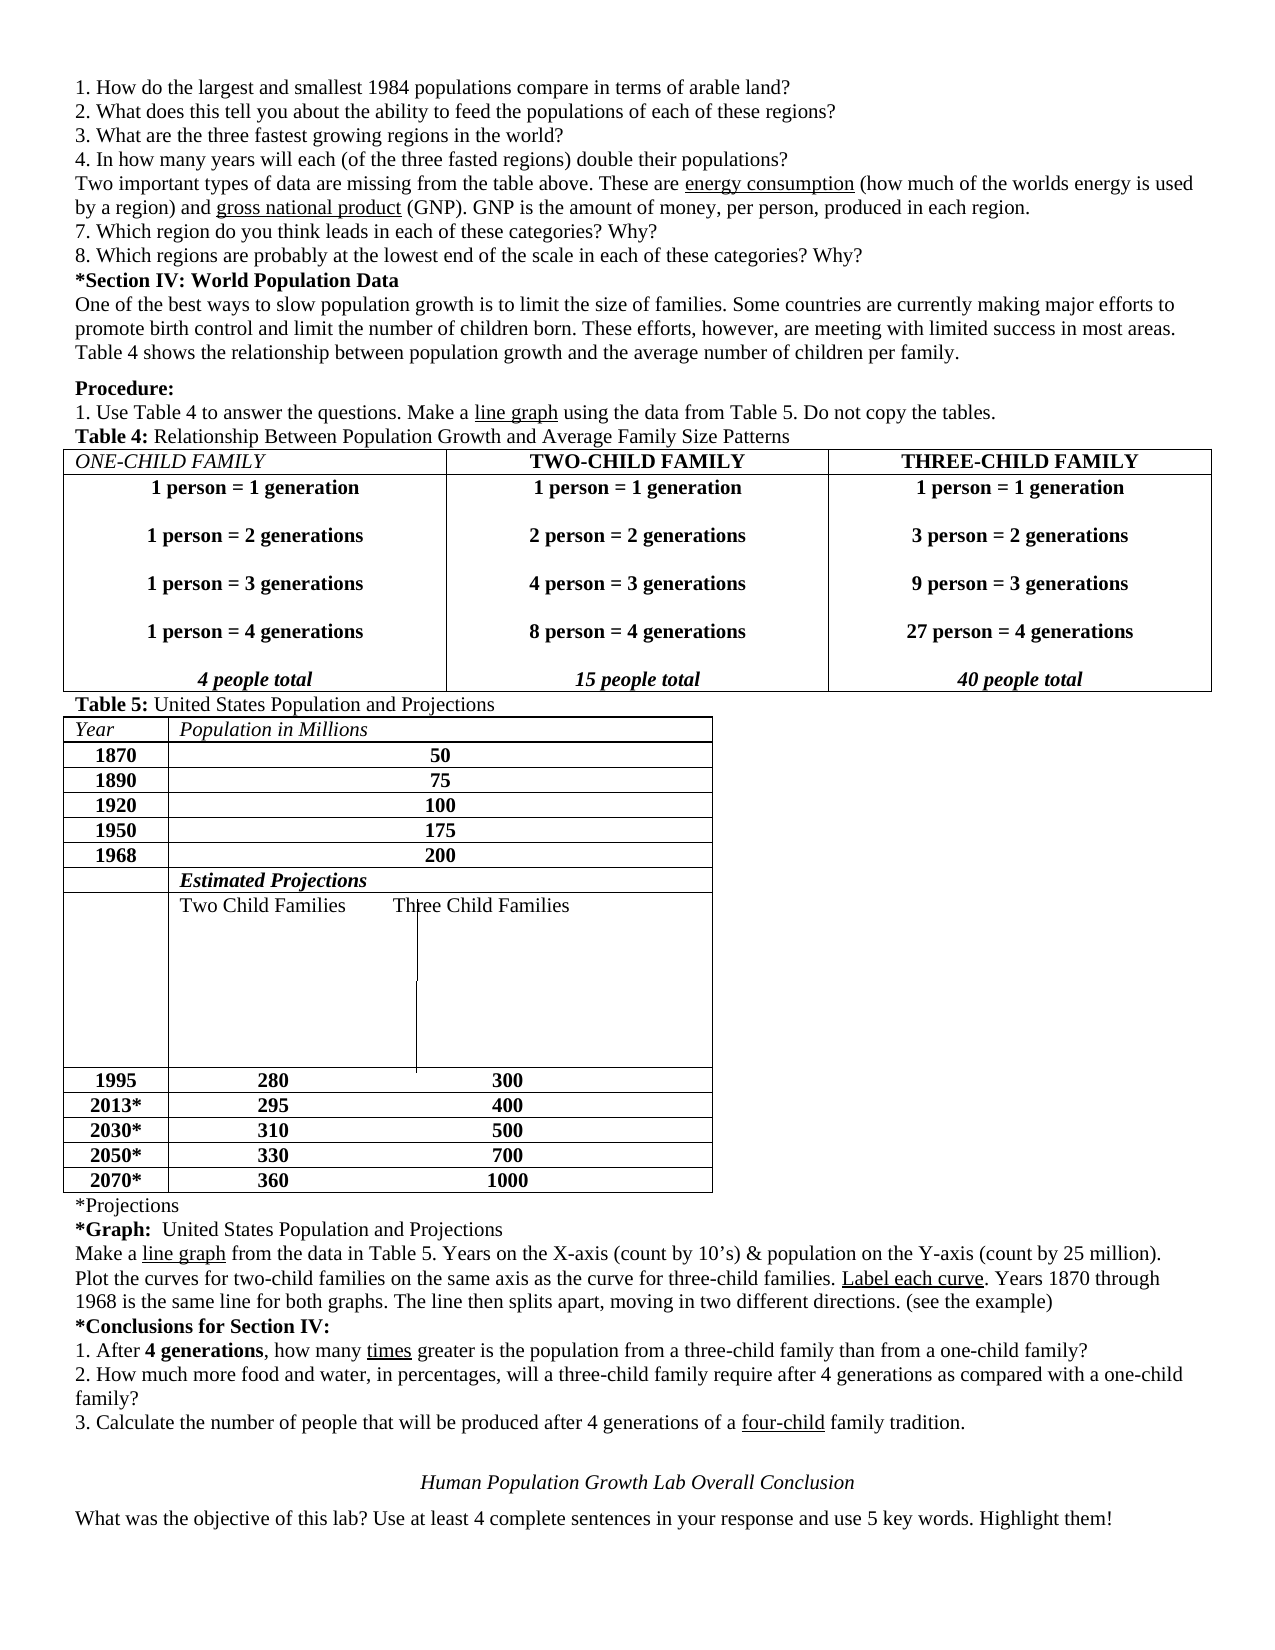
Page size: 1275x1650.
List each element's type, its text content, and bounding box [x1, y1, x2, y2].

table_cell 1968 [64, 843, 168, 867]
table_cell 330 700 [169, 1143, 712, 1167]
text 3. Calculate the number of people that will be produced after 4 generations of a four-child family tradition. [75, 1410, 1200, 1434]
text 8. Which regions are probably at the lowest end of the scale in each of these categories? Why? [75, 243, 1200, 267]
table_cell 1995 [64, 1068, 168, 1092]
text 1. How do the largest and smallest 1984 populations compare in terms of arable land? [75, 75, 1200, 99]
text Human Population Growth Lab Overall Conclusion [75, 1470, 1200, 1494]
table_cell 1950 [64, 818, 168, 842]
text Make a line graph from the data in Table 5. Years on the X-axis (count by 10’s) & population on the Y-axis (count by 25 million). Plot the curves for two-child families on the same axis as the curve for three-child families. Label each curve. Years 1870 through 1968 is the same line for both graphs. The line then splits apart, moving in two different directions. (see the example) [75, 1241, 1200, 1313]
table_cell [64, 868, 168, 892]
table_cell 280 300 [169, 1068, 712, 1092]
subtitle *Conclusions for Section IV: [75, 1313, 1200, 1338]
text What was the objective of this lab? Use at least 4 complete sentences in your response and use 5 key words. Highlight them! [75, 1506, 1200, 1530]
table_cell 2070* [64, 1168, 168, 1192]
subtitle *Section IV: World Population Data [75, 267, 1200, 292]
table_cell 1 person = 1 generation 3 person = 2 generations 9 person = 3 generations 27 person = 4 generations 40 people total [829, 475, 1211, 691]
table_header ONE-CHILD FAMILY [64, 450, 446, 473]
text 3. What are the three fastest growing regions in the world? [75, 123, 1200, 147]
text 7. Which region do you think leads in each of these categories? Why? [75, 219, 1200, 243]
table_cell 1 person = 1 generation 1 person = 2 generations 1 person = 3 generations 1 person = 4 generations 4 people total [64, 475, 446, 691]
text 2. How much more food and water, in percentages, will a three-child family require after 4 generations as compared with a one-child family? [75, 1362, 1200, 1410]
text 1. After 4 generations, how many times greater is the population from a three-child family than from a one-child family? [75, 1338, 1200, 1362]
text *Graph: United States Population and Projections [75, 1217, 1200, 1241]
table_cell 2030* [64, 1118, 168, 1142]
table_cell 1890 [64, 768, 168, 792]
table_cell 200 [169, 843, 712, 867]
table_cell 1920 [64, 793, 168, 817]
table_header THREE-CHILD FAMILY [829, 450, 1211, 473]
table_header Year [64, 718, 168, 741]
table_cell 295 400 [169, 1093, 712, 1117]
table_cell 75 [169, 768, 712, 792]
table_cell 1870 [64, 743, 168, 767]
table_cell 100 [169, 793, 712, 817]
table_header Population in Millions [169, 718, 712, 741]
subtitle *Projections [75, 716, 1200, 1217]
table_cell 1 person = 1 generation 2 person = 2 generations 4 person = 3 generations 8 person = 4 generations 15 people total [447, 475, 828, 691]
table_cell 360 1000 [169, 1168, 712, 1192]
table_header TWO-CHILD FAMILY [447, 450, 828, 473]
text 2. What does this tell you about the ability to feed the populations of each of these regions? [75, 99, 1200, 123]
text 1. Use Table 4 to answer the questions. Make a line graph using the data from Table 5. Do not copy the tables. [75, 400, 1200, 424]
table_cell Estimated Projections [169, 868, 712, 892]
text Procedure: [75, 376, 1200, 400]
text 4. In how many years will each (of the three fasted regions) double their populations? [75, 147, 1200, 171]
table_cell Two Child Families Three Child Families [169, 893, 712, 1067]
table_cell 310 500 [169, 1118, 712, 1142]
text Table 4: Relationship Between Population Growth and Average Family Size Patterns [75, 424, 1200, 448]
table_cell 50 [169, 743, 712, 767]
table_cell 175 [169, 818, 712, 842]
table_cell 2013* [64, 1093, 168, 1117]
table_cell [64, 893, 168, 1067]
text One of the best ways to slow population growth is to limit the size of families. Some countries are currently making major efforts to promote birth control and limit the number of children born. These efforts, however, are meeting with limited success in most areas. Table 4 shows the relationship between population growth and the average number of children per family. [75, 292, 1200, 364]
text Two important types of data are missing from the table above. These are energy consumption (how much of the worlds energy is used by a region) and gross national product (GNP). GNP is the amount of money, per person, produced in each region. [75, 171, 1200, 219]
text Table 5: United States Population and Projections [75, 692, 1200, 716]
table_cell 2050* [64, 1143, 168, 1167]
